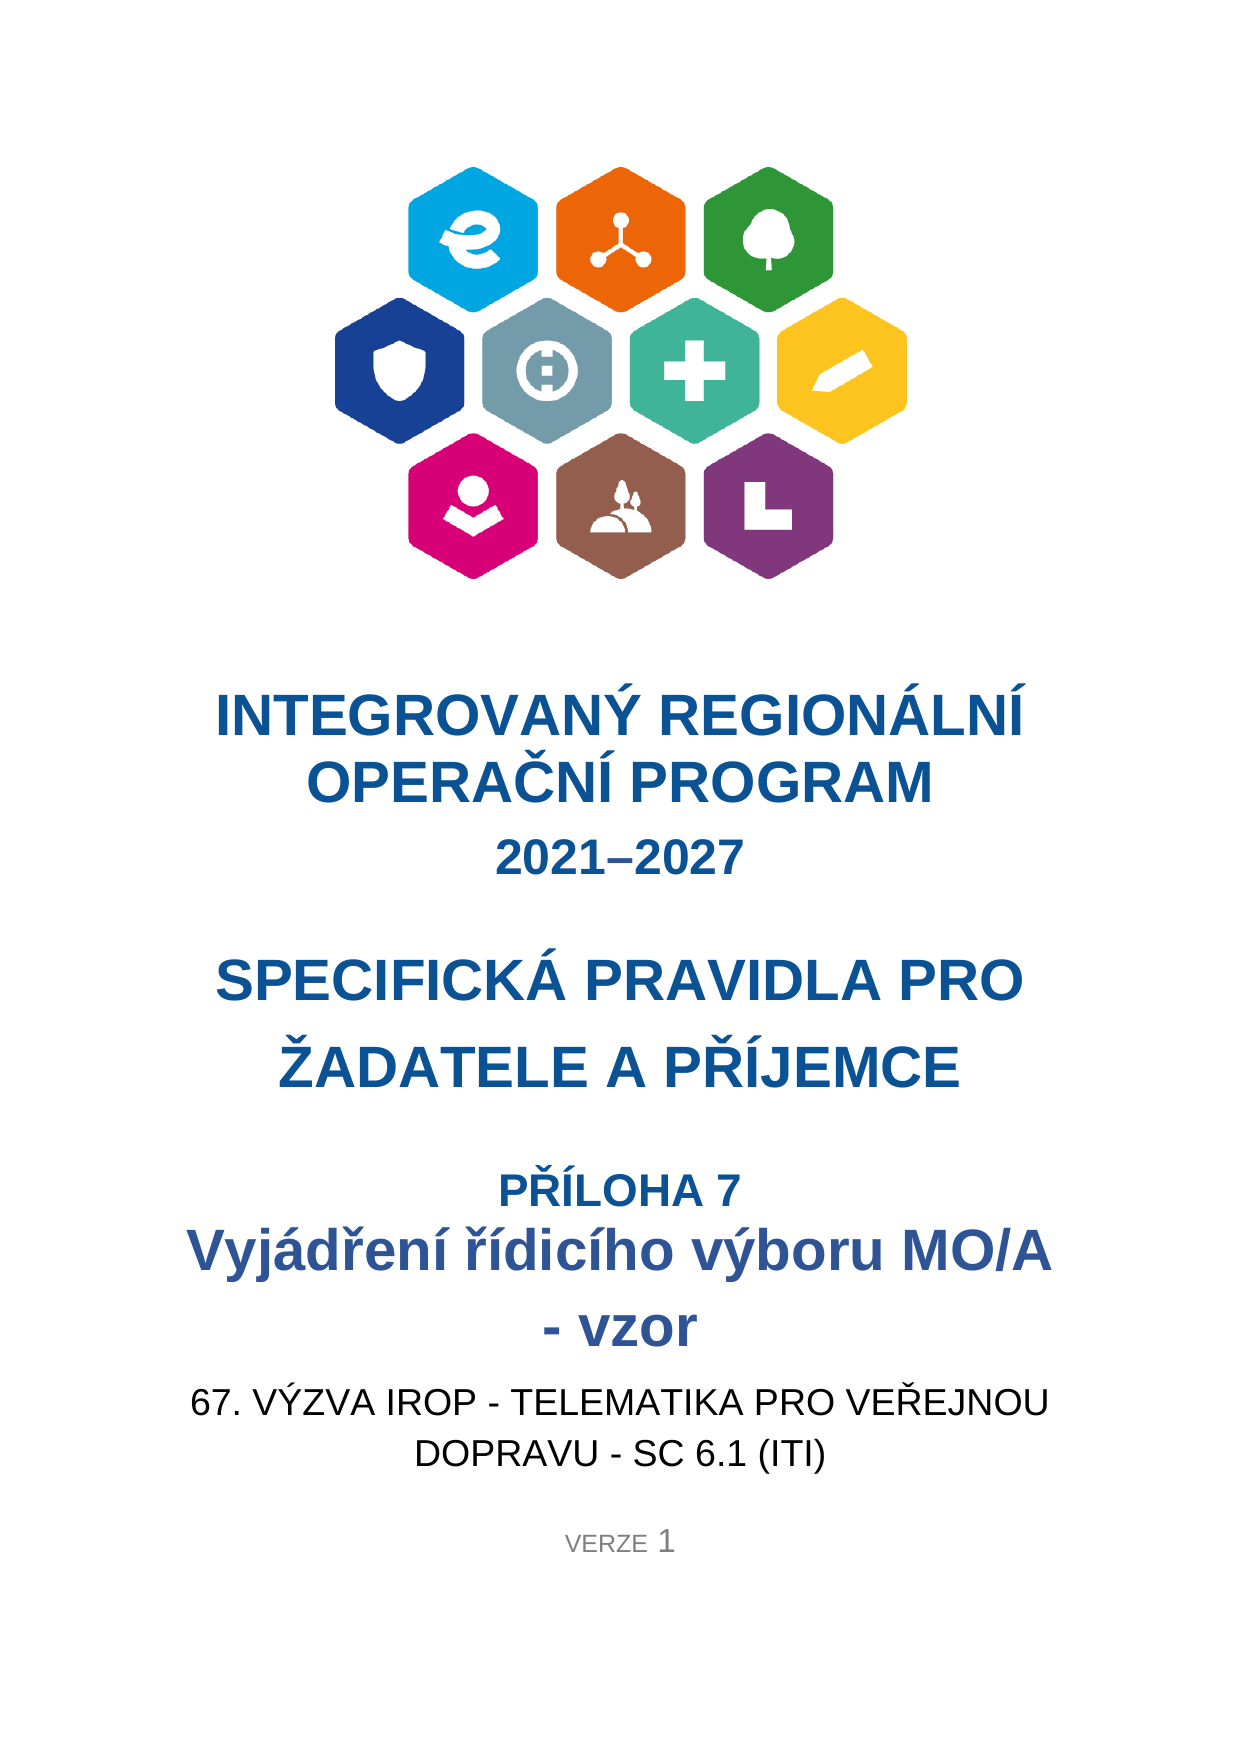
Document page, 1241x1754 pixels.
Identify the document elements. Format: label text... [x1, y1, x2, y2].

text Vyjádření řídicího výboru MO/A - vzor [148, 1216, 1092, 1359]
picture [324, 149, 912, 607]
text 2021–2027 [148, 828, 1092, 885]
text VERZE 1 [148, 1521, 1092, 1559]
text SPECIFICKÁ PRAVIDLA PRO ŽADATELE A PŘÍJEMCE [148, 946, 1092, 1100]
text INTEGROVANÝ REGIONÁLNÍ OPERAČNÍ PROGRAM [148, 593, 1092, 815]
text PŘÍLOHA 7 [148, 1163, 1092, 1216]
text 67. výzva irop - TELEMATIKA PRO VEŘEJNOU DOPRAVU - SC 6.1 (ITI) [148, 1380, 1092, 1475]
